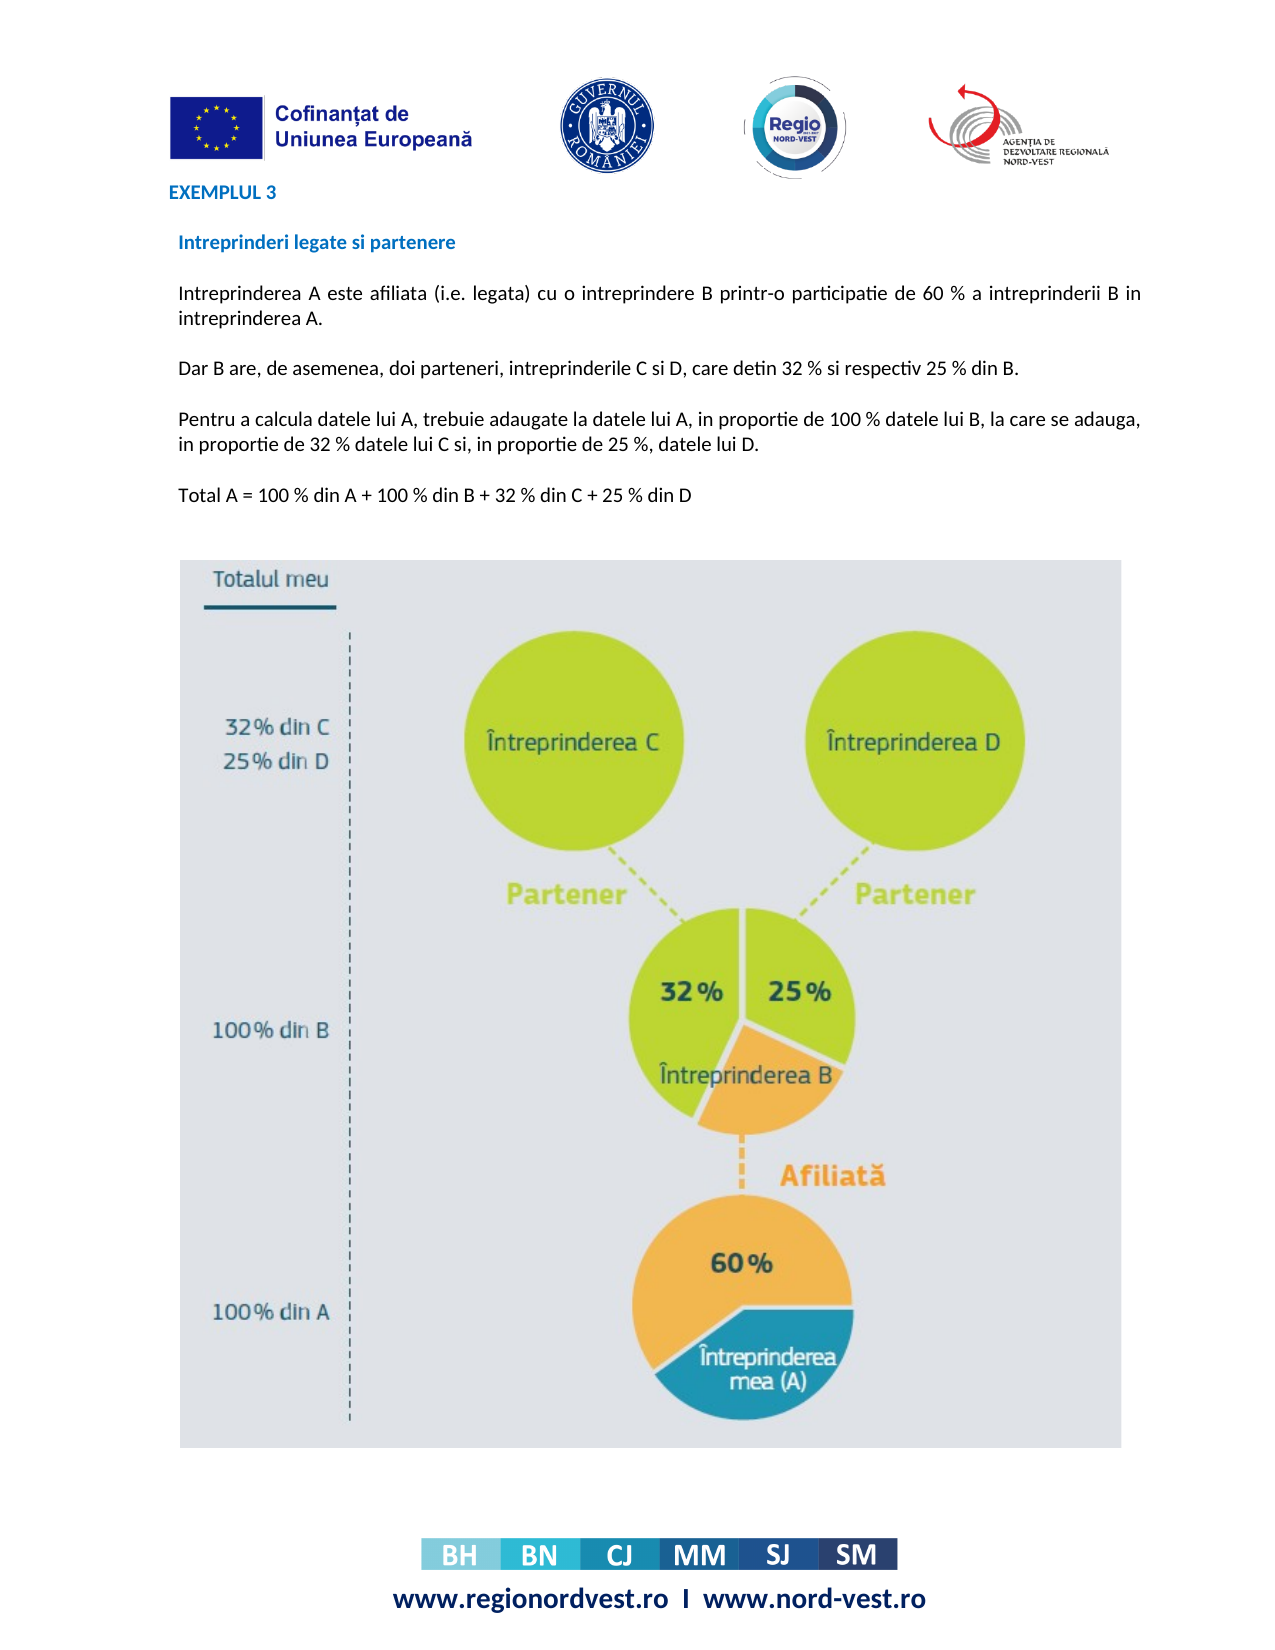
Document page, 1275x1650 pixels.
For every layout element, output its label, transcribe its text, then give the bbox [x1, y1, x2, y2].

text Dar B are, de asemenea, doi parteneri, intreprinderile C si D, care detin 32 % si respectiv 25 % din B. [178, 356, 1144, 381]
picture [168, 76, 1109, 179]
picture [180, 560, 1122, 1448]
subtitle EXEMPLUL 3 [169, 179, 1144, 204]
text Pentru a calcula datele lui A, trebuie adaugate la datele lui A, in proportie de 100 % datele lui B, la care se adauga, in proportie de 32 % datele lui C si, in proportie de 25 %, datele lui D. [178, 406, 1144, 457]
text Intreprinderi legate si partenere [178, 229, 1144, 255]
picture [421, 1538, 898, 1570]
text Total A = 100 % din A + 100 % din B + 32 % din C + 25 % din D [178, 482, 1144, 507]
text Intreprinderea A este afiliata (i.e. legata) cu o intreprindere B printr-o participatie de 60 % a intreprinderii B in intreprinderea A. [178, 280, 1144, 331]
